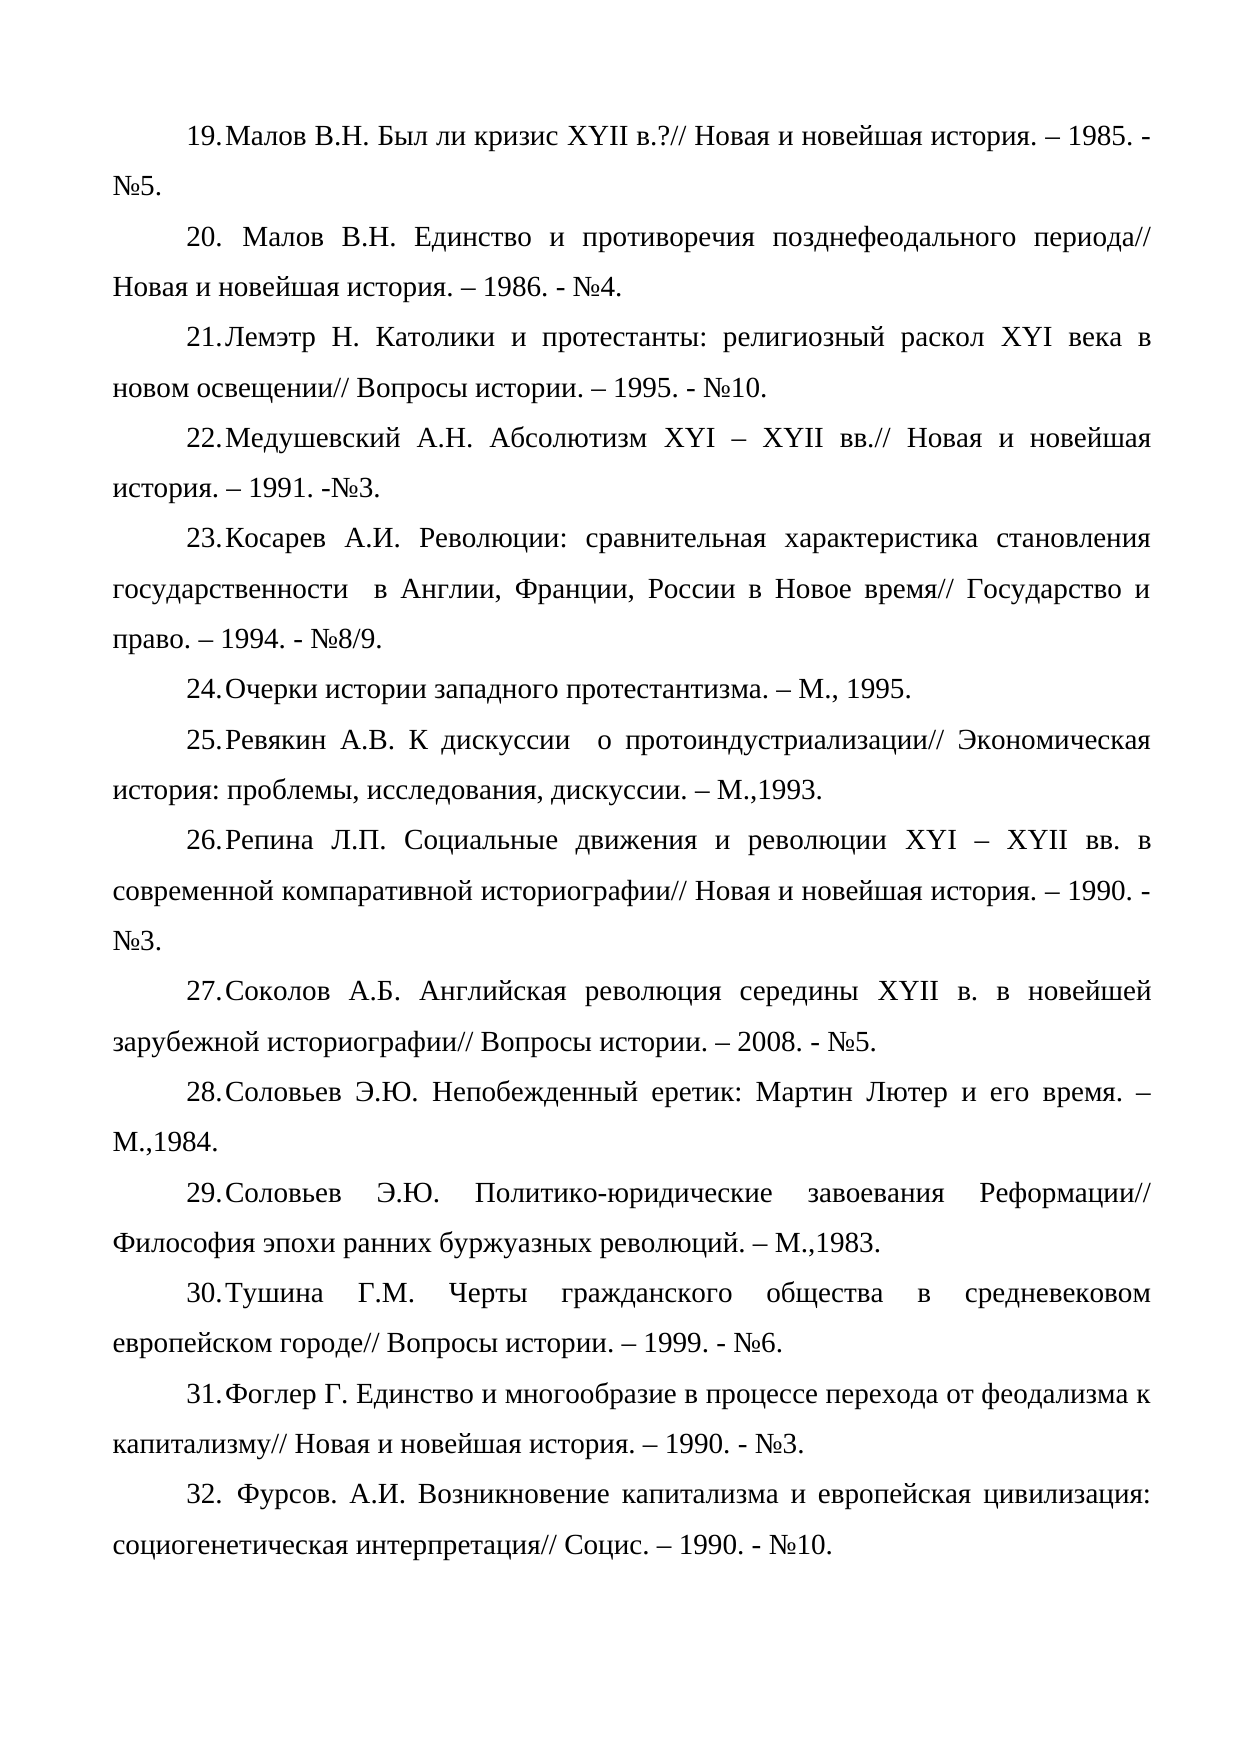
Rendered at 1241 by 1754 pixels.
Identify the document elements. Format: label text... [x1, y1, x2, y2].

list Фурсов. А.И. Возникновение капитализма и европейская цивилизация: социогенетическая интерпретация// Социс. – 1990. - №10. [112, 1477, 1152, 1560]
list Косарев А.И. Революции: сравнительная характеристика становления государственности в Англии, Франции, России в Новое время// Государство и право. – 1994. - №8/9. [112, 521, 1152, 655]
list Соколов А.Б. Английская революция середины XYII в. в новейшей зарубежной историографии// Вопросы истории. – 2008. - №5. [112, 973, 1152, 1057]
list Ревякин А.В. К дискуссии о протоиндустриализации// Экономическая история: проблемы, исследования, дискуссии. – М.,1993. [112, 722, 1152, 806]
list Очерки истории западного протестантизма. – М., 1995. [112, 672, 1152, 705]
list Соловьев Э.Ю. Непобежденный еретик: Мартин Лютер и его время. – М.,1984. [112, 1074, 1152, 1158]
list Репина Л.П. Социальные движения и революции XYI – XYII вв. в современной компаративной историографии// Новая и новейшая история. – 1990. - №3. [112, 822, 1152, 957]
list Лемэтр Н. Католики и протестанты: религиозный раскол XYI века в новом освещении// Вопросы истории. – 1995. - №10. [112, 319, 1152, 403]
list Соловьев Э.Ю. Политико-юридические завоевания Реформации// Философия эпохи ранних буржуазных революций. – М.,1983. [112, 1175, 1152, 1258]
list Малов В.Н. Был ли кризис XYII в.?// Новая и новейшая история. – 1985. - №5. [112, 118, 1152, 202]
list Фоглер Г. Единство и многообразие в процессе перехода от феодализма к капитализму// Новая и новейшая история. – 1990. - №3. [112, 1376, 1152, 1460]
list Медушевский А.Н. Абсолютизм XYI – XYII вв.// Новая и новейшая история. – 1991. -№3. [112, 420, 1152, 504]
list Малов В.Н. Единство и противоречия позднефеодального периода// Новая и новейшая история. – 1986. - №4. [112, 219, 1152, 303]
list Тушина Г.М. Черты гражданского общества в средневековом европейском городе// Вопросы истории. – 1999. - №6. [112, 1275, 1152, 1359]
